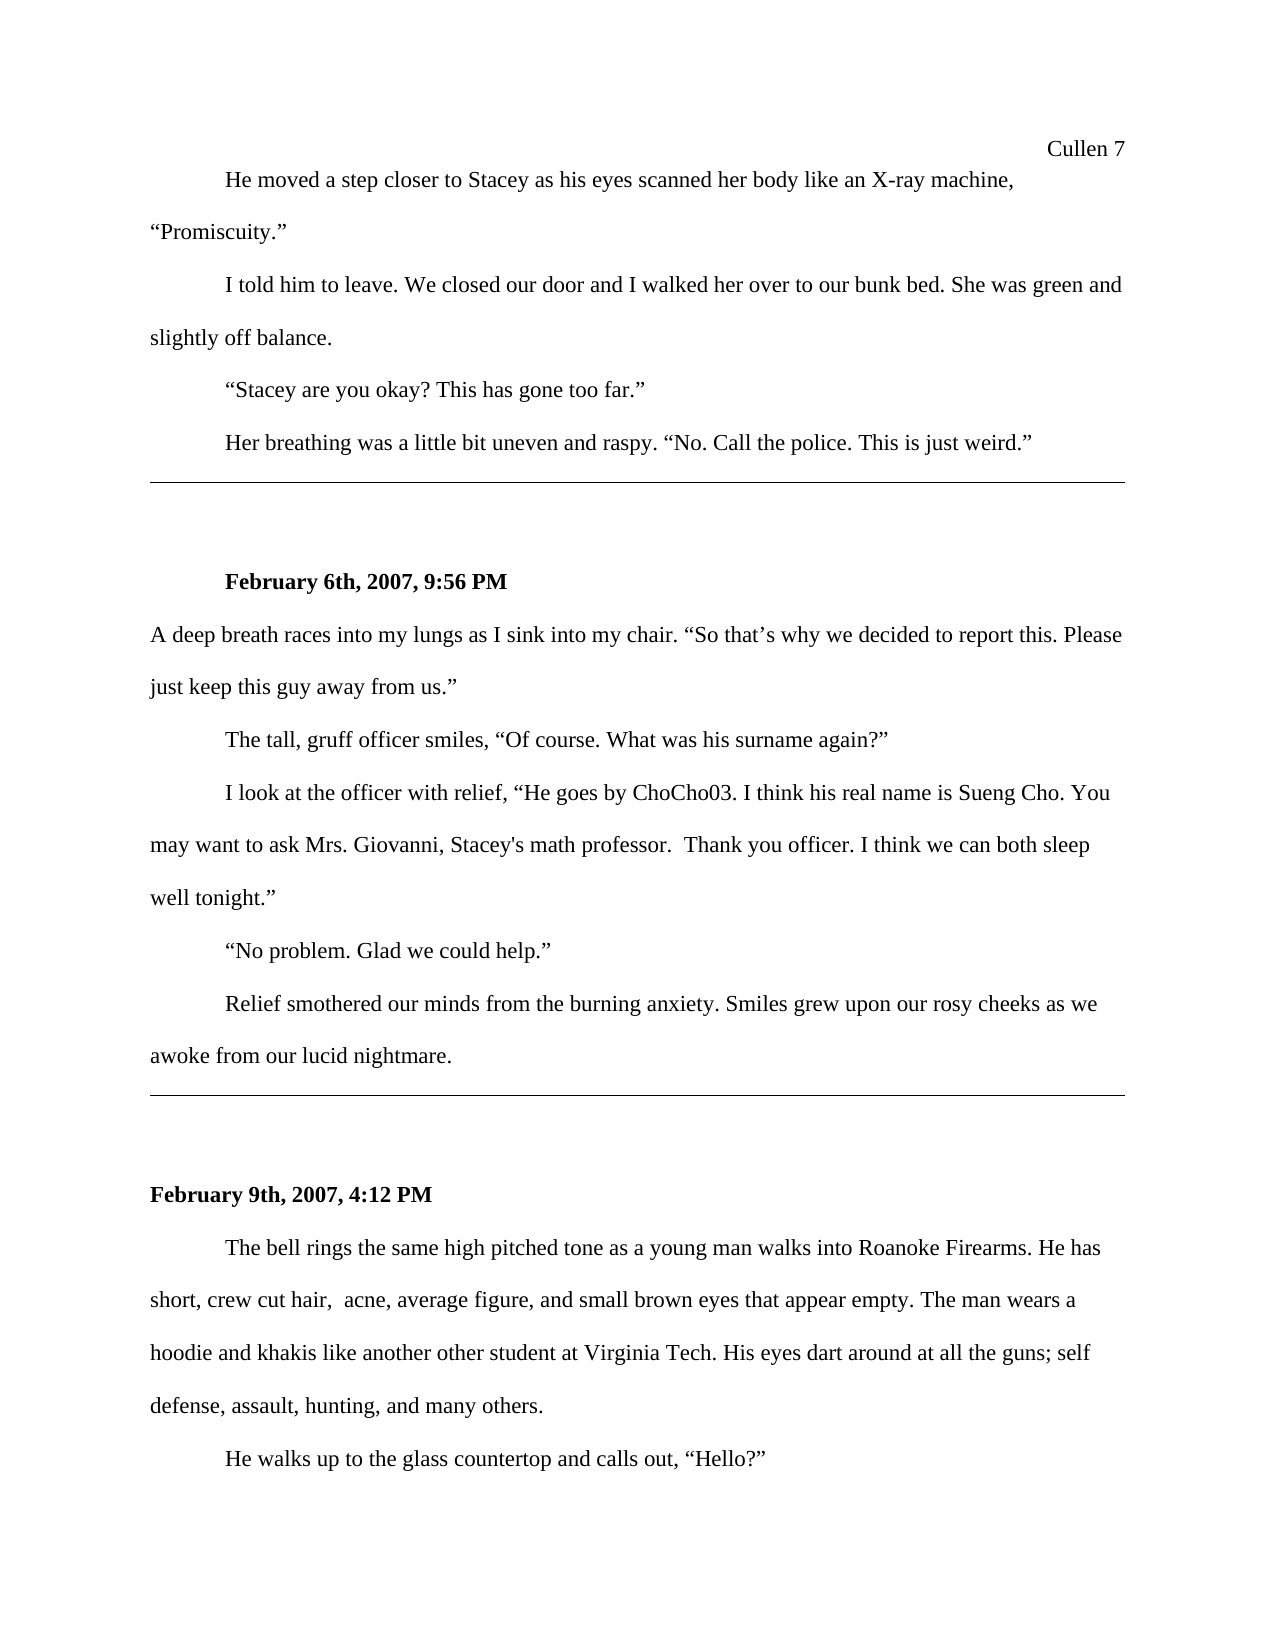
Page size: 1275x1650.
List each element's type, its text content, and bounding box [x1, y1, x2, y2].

text “No problem. Glad we could help.” [150, 937, 1125, 963]
text I look at the officer with relief, “He goes by ChoCho03. I think his real name is Sueng Cho. You may want to ask Mrs. Giovanni, Stacey's math professor. Thank you officer. I think we can both sleep well tonight.” [150, 779, 1125, 911]
text “Stacey are you okay? This has gone too far.” [150, 376, 1125, 403]
text He moved a step closer to Stacey as his eyes scanned her body like an X-ray machine, “Promiscuity.” [150, 166, 1125, 245]
text I told him to leave. We closed our door and I walked her over to our bunk bed. She was green and slightly off balance. [150, 271, 1125, 350]
text Relief smothered our minds from the burning anxiety. Smiles grew upon our rosy cheeks as we awoke from our lucid nightmare. [150, 989, 1125, 1069]
text Her breathing was a little bit uneven and raspy. “No. Call the police. This is just weird.” [150, 429, 1125, 456]
text He walks up to the glass countertop and calls out, “Hello?” [150, 1444, 1125, 1471]
text The bell rings the same high pitched tone as a young man walks into Roanoke Firearms. He has short, crew cut hair, acne, average figure, and small brown eyes that appear empty. The man wears a hoodie and khakis like another other student at Virginia Tech. His eyes dart around at all the guns; self defense, assault, hunting, and many others. [150, 1234, 1125, 1418]
text February 9th, 2007, 4:12 PM [150, 1181, 1125, 1207]
text February 6th, 2007, 9:56 PM [150, 568, 1125, 594]
text The tall, gruff officer smiles, “Of course. What was his surname again?” [150, 726, 1125, 752]
text A deep breath races into my lungs as I sink into my chair. “So that’s why we decided to report this. Please just keep this guy away from us.” [150, 621, 1125, 700]
